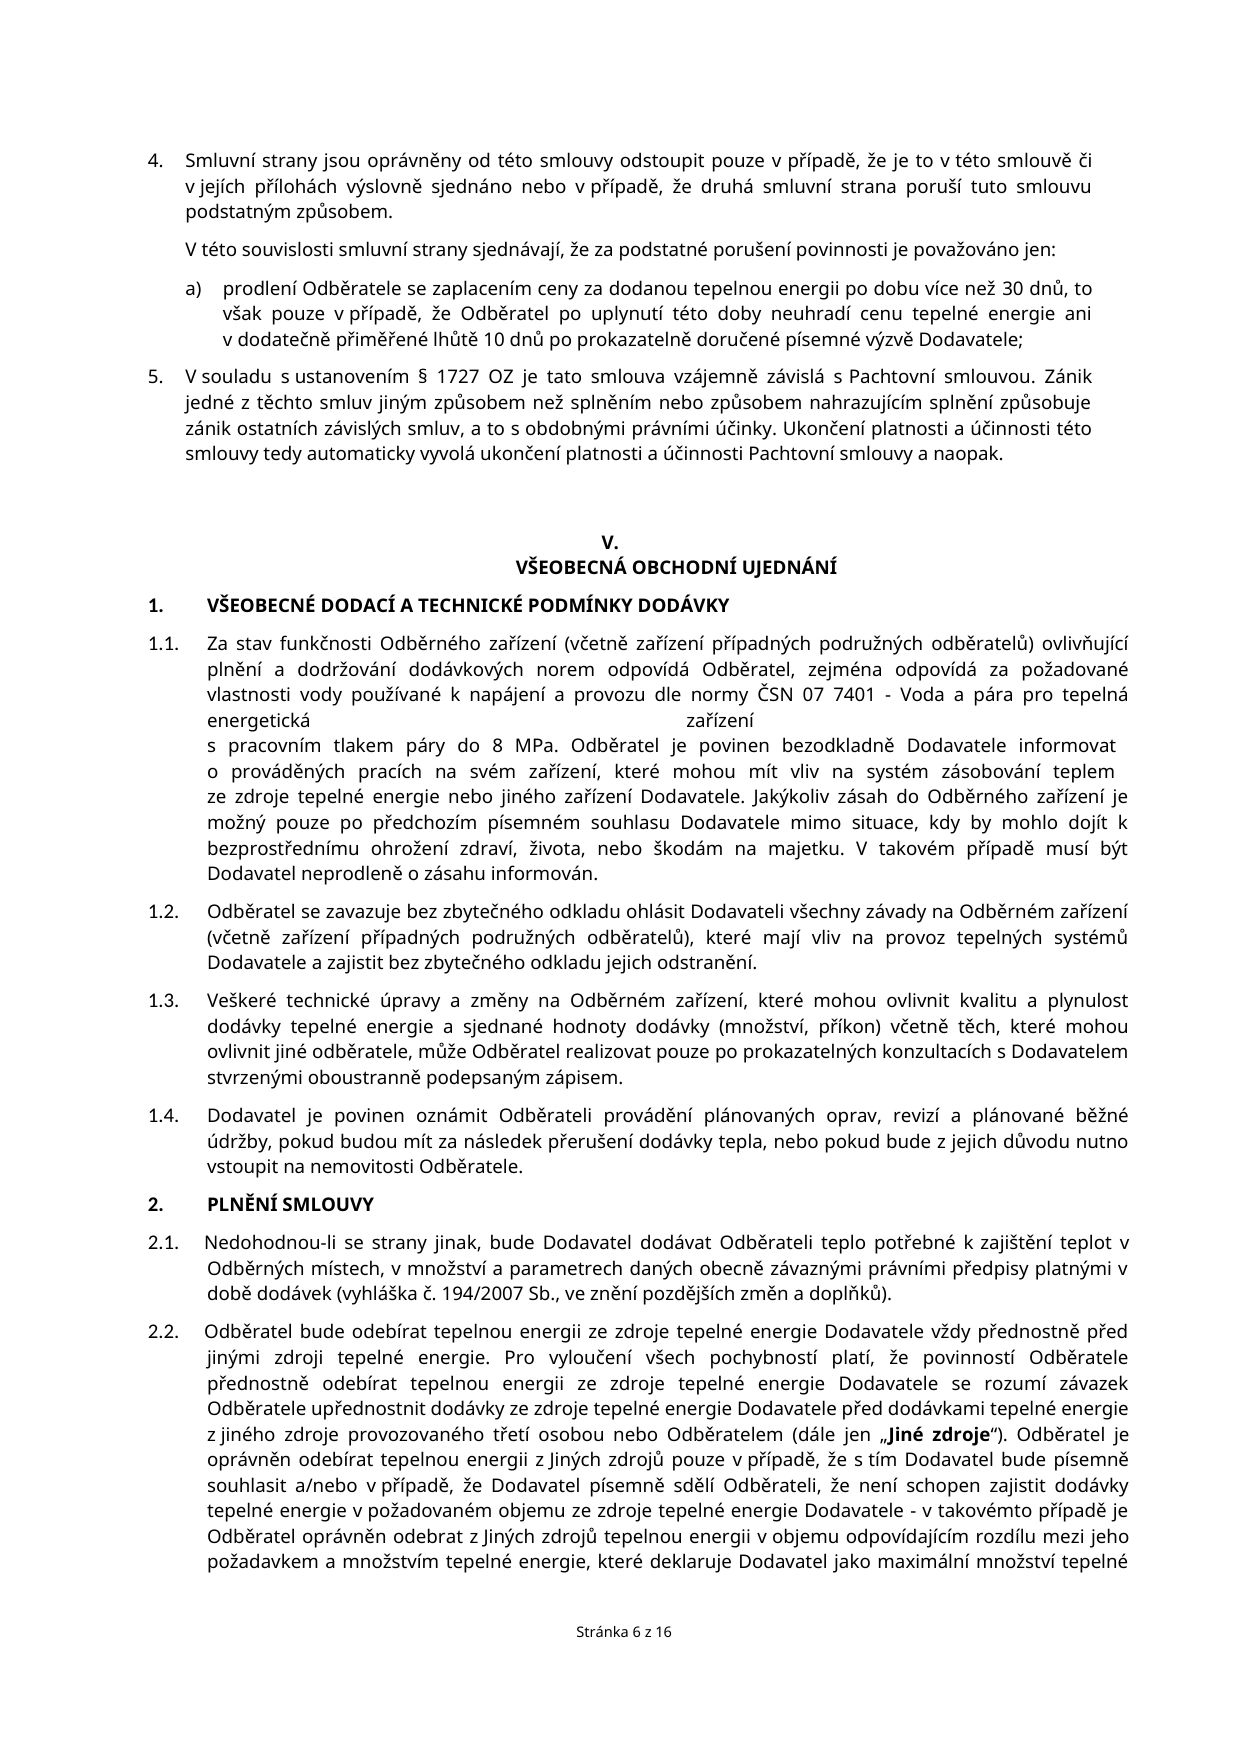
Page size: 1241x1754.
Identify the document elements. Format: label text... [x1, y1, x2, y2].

list PLNĚNÍ SMLOUVY [148, 1191, 1129, 1217]
list Odběratel se zavazuje bez zbytečného odkladu ohlásit Dodavateli všechny závady na Odběrném zařízení (včetně zařízení případných podružných odběratelů), které mají vliv na provoz tepelných systémů Dodavatele a zajistit bez zbytečného odkladu jejich odstranění. [148, 898, 1129, 975]
subtitle Všeobecná obchodní ujednání [260, 554, 1092, 580]
list Smluvní strany jsou oprávněny od této smlouvy odstoupit pouze v případě, že je to v této smlouvě či v jejích přílohách výslovně sjednáno nebo v případě, že druhá smluvní strana poruší tuto smlouvu podstatným způsobem. [148, 148, 1092, 224]
list prodlení Odběratele se zaplacením ceny za dodanou tepelnou energii po dobu více než 30 dnů, to však pouze v případě, že Odběratel po uplynutí této doby neuhradí cenu tepelné energie ani v dodatečně přiměřené lhůtě 10 dnů po prokazatelně doručené písemné výzvě Dodavatele; [185, 275, 1092, 351]
list Nedohodnou-li se strany jinak, bude Dodavatel dodávat Odběrateli teplo potřebné k zajištění teplot v Odběrných místech, v množství a parametrech daných obecně závaznými právními předpisy platnými v době dodávek (vyhláška č. 194/2007 Sb., ve znění pozdějších změn a doplňků). [148, 1229, 1129, 1306]
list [148, 1319, 1129, 1574]
list Veškeré technické úpravy a změny na Odběrném zařízení, které mohou ovlivnit kvalitu a plynulost dodávky tepelné energie a sjednané hodnoty dodávky (množství, příkon) včetně těch, které mohou ovlivnit jiné odběratele, může Odběratel realizovat pouze po prokazatelných konzultacích s Dodavatelem stvrzenými oboustranně podepsaným zápisem. [148, 988, 1129, 1090]
text V této souvislosti smluvní strany sjednávají, že za podstatné porušení povinnosti je považováno jen: [185, 237, 1092, 262]
list Za stav funkčnosti Odběrného zařízení (včetně zařízení případných podružných odběratelů) ovlivňující plnění a dodržování dodávkových norem odpovídá Odběratel, zejména odpovídá za požadované vlastnosti vody používané k napájení a provozu dle normy ČSN 07 7401 - Voda a pára pro tepelná energetická zařízení s pracovním tlakem páry do 8 MPa. Odběratel je povinen bezodkladně Dodavatele informovat o prováděných pracích na svém zařízení, které mohou mít vliv na systém zásobování teplem ze zdroje tepelné energie nebo jiného zařízení Dodavatele. Jakýkoliv zásah do Odběrného zařízení je možný pouze po předchozím písemném souhlasu Dodavatele mimo situace, kdy by mohlo dojít k bezprostřednímu ohrožení zdraví, života, nebo škodám na majetku. V takovém případě musí být Dodavatel neprodleně o zásahu informován. [148, 631, 1129, 886]
list V souladu s ustanovením § 1727 OZ je tato smlouva vzájemně závislá s Pachtovní smlouvou. Zánik jedné z těchto smluv jiným způsobem než splněním nebo způsobem nahrazujícím splnění způsobuje zánik ostatních závislých smluv, a to s obdobnými právními účinky. Ukončení platnosti a účinnosti této smlouvy tedy automaticky vyvolá ukončení platnosti a účinnosti Pachtovní smlouvy a naopak. [148, 364, 1092, 466]
list Dodavatel je povinen oznámit Odběrateli provádění plánovaných oprav, revizí a plánované běžné údržby, pokud budou mít za následek přerušení dodávky tepla, nebo pokud bude z jejich důvodu nutno vstoupit na nemovitosti Odběratele. [148, 1102, 1129, 1179]
list VŠEOBECNÉ DODACÍ A TECHNICKÉ PODMÍNKY DODÁVKY [148, 592, 1129, 618]
